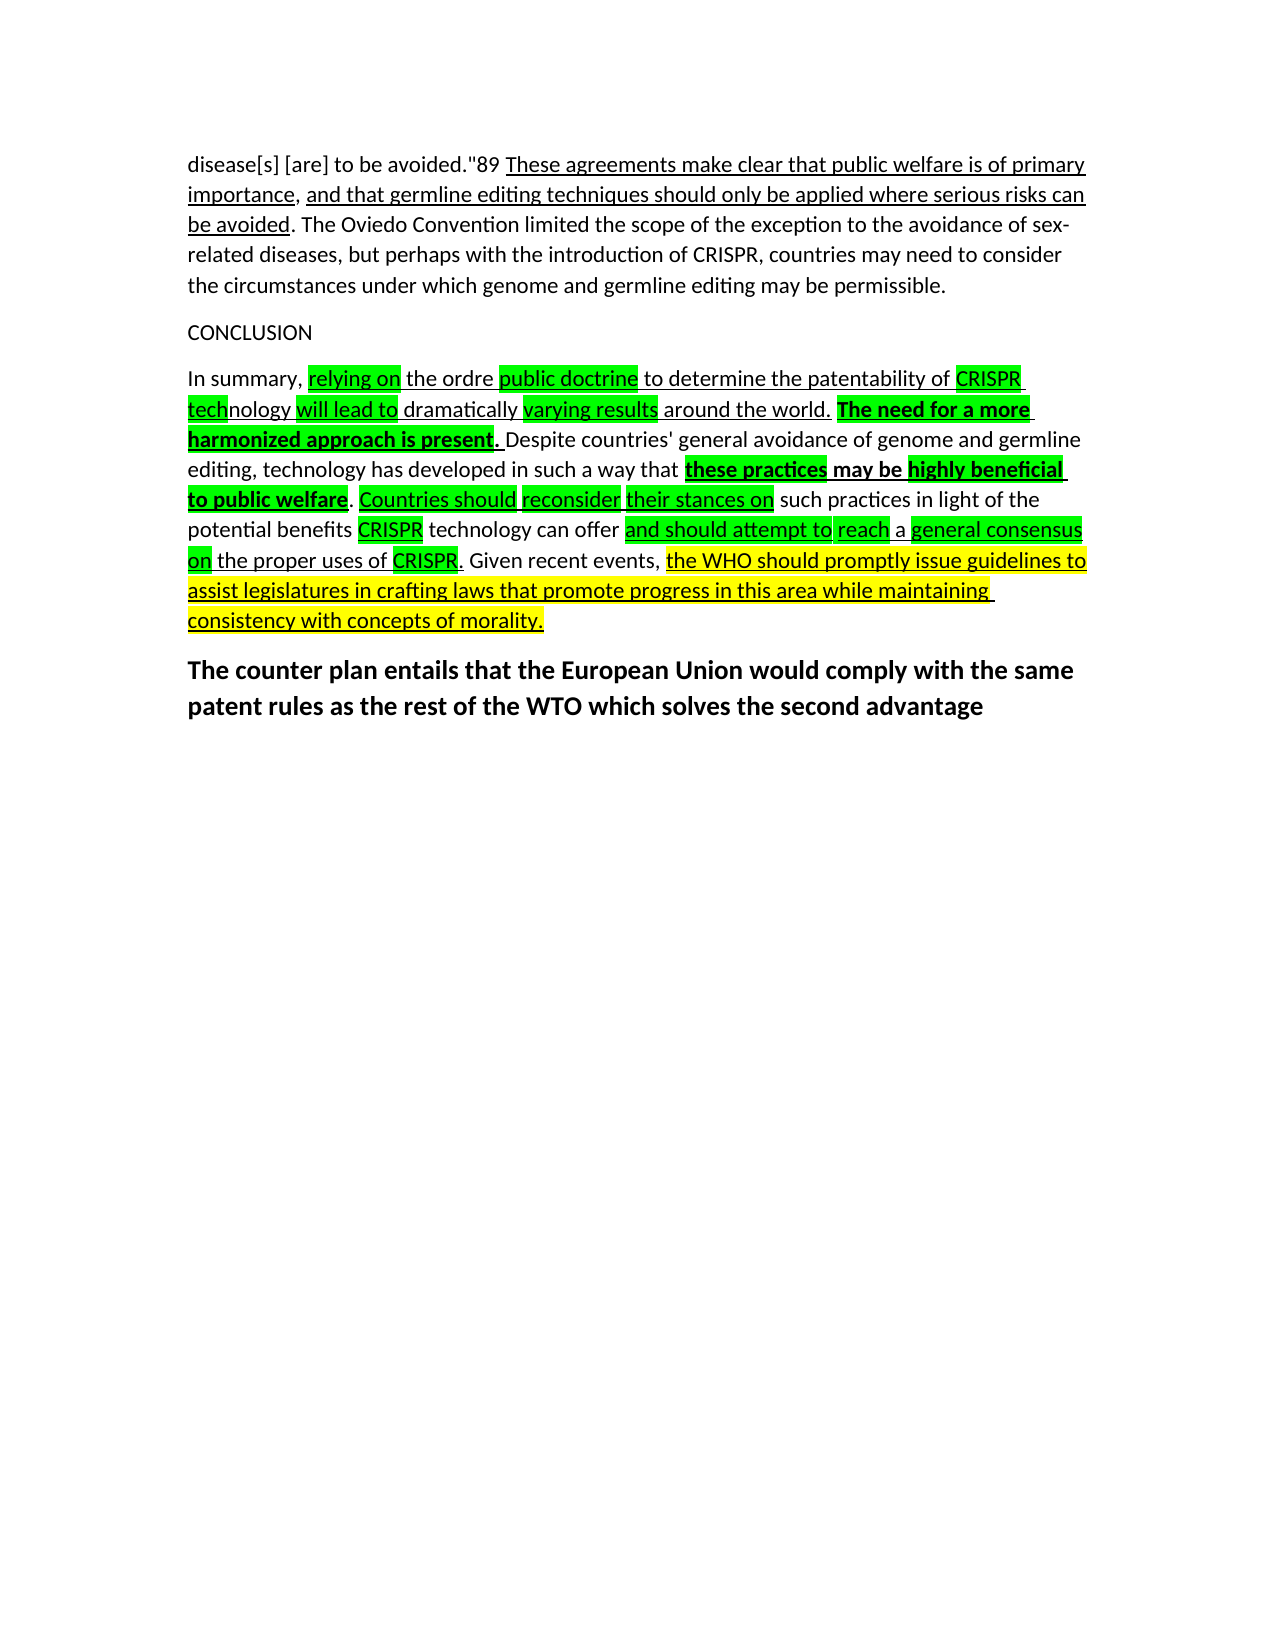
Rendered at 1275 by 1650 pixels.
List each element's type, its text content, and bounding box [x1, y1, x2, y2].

subtitle The counter plan entails that the European Union would comply with the same patent rules as the rest of the WTO which solves the second advantage [187, 653, 1087, 722]
text CONCLUSION [187, 318, 1087, 346]
text In summary, relying on the ordre public doctrine to determine the patentability of CRISPR technology will lead to dramatically varying results around the world. The need for a more harmonized approach is present. Despite countries' general avoidance of genome and germline editing, technology has developed in such a way that these practices may be highly beneficial to public welfare. Countries should reconsider their stances on such practices in light of the potential benefits CRISPR technology can offer and should attempt to reach a general consensus on the proper uses of CRISPR. Given recent events, the WHO should promptly issue guidelines to assist legislatures in crafting laws that promote progress in this area while maintaining consistency with concepts of morality. [187, 364, 1087, 634]
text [187, 150, 1087, 299]
